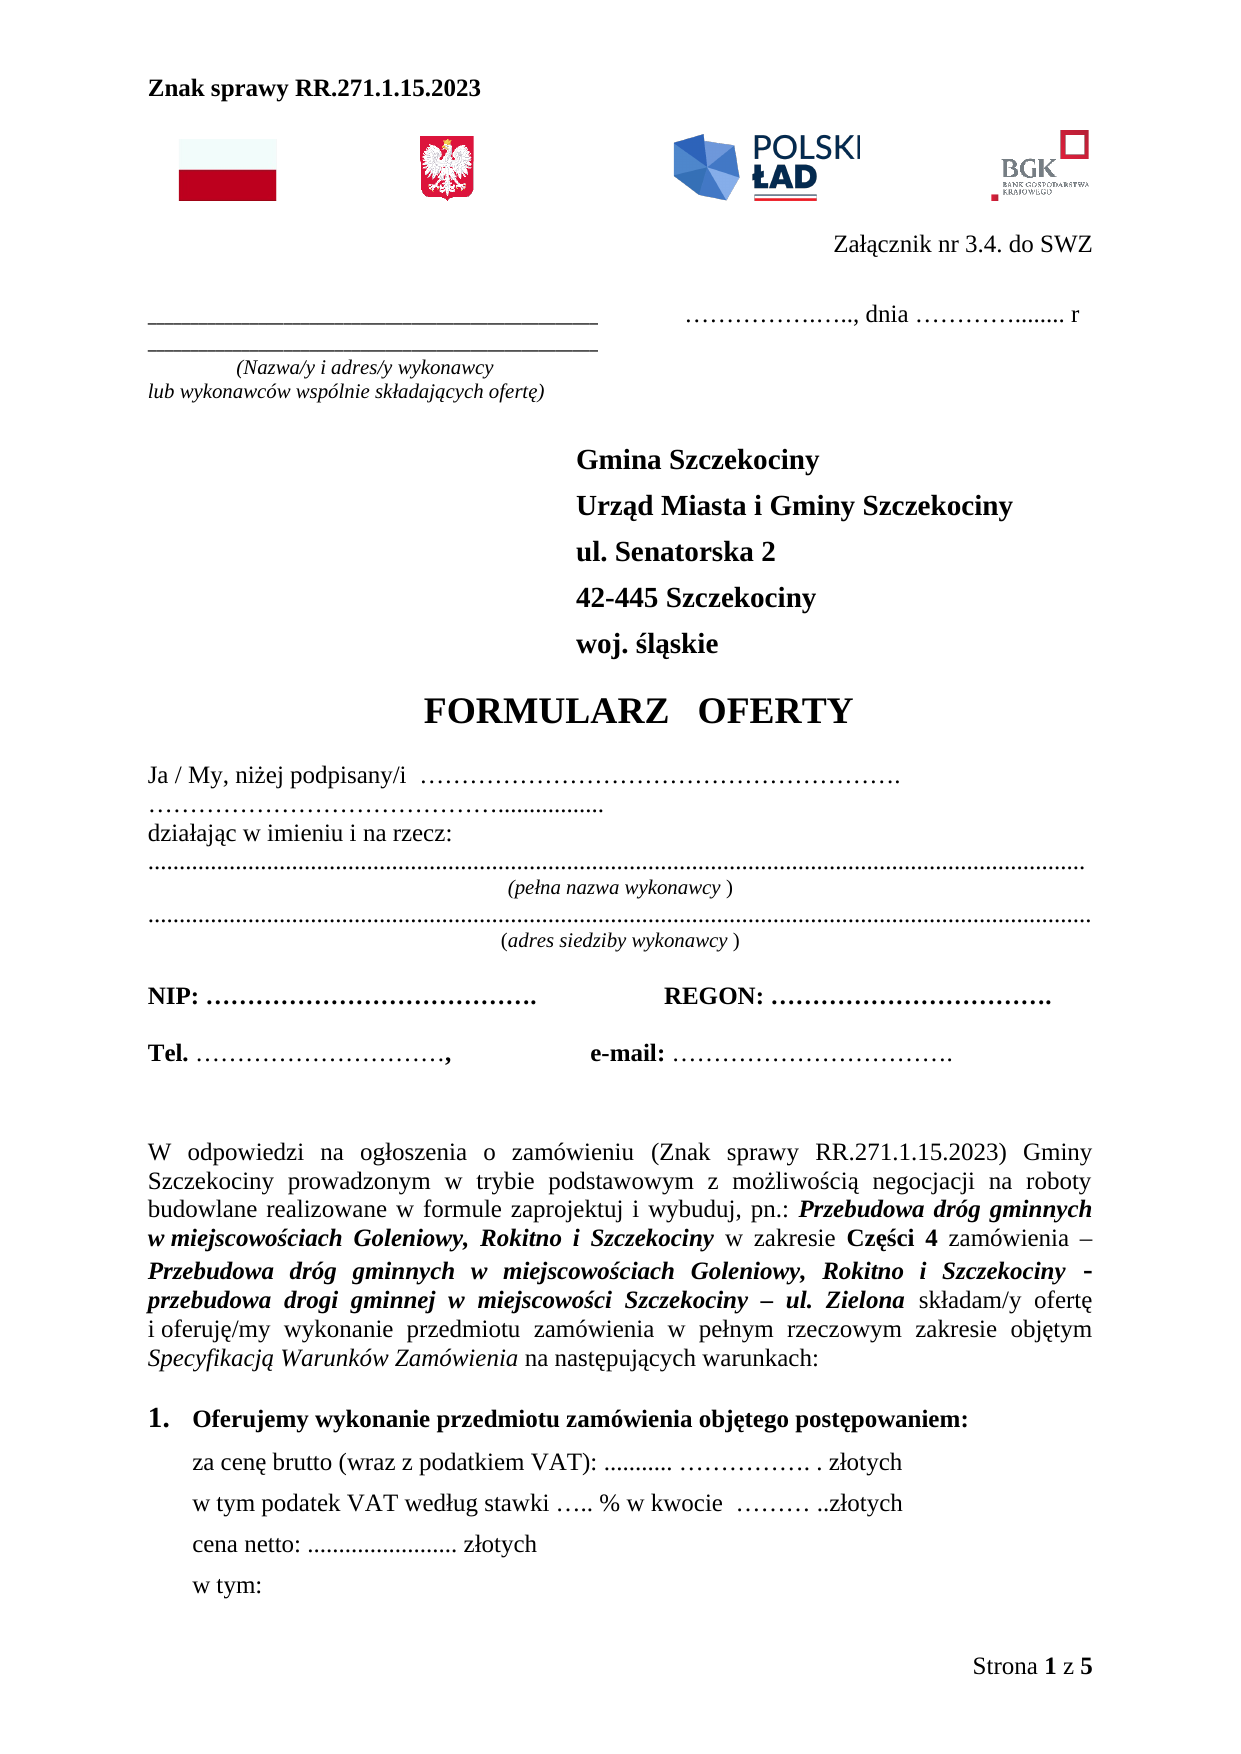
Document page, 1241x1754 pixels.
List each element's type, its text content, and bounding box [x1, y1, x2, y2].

text 42-445 Szczekociny [576, 580, 1093, 613]
picture [673, 134, 860, 201]
text FORMULARZ OFERTY [185, 688, 1093, 731]
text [192, 1488, 1093, 1517]
text (pełna nazwa wykonawcy ) [148, 875, 1093, 899]
text NIP: …………………………………. REGON: ……………………………. [148, 981, 1093, 1009]
text cena netto: ........................ złotych [192, 1529, 1093, 1558]
list Oferujemy wykonanie przedmiotu zamówienia objętego postępowaniem: [148, 1401, 1093, 1434]
picture [178, 139, 277, 201]
text za cenę brutto (wraz z podatkiem VAT): ........... ……………. . złotych [192, 1447, 1093, 1475]
text _____________________________________________________ …………….….., dnia …………........ r [148, 299, 1093, 328]
text Ja / My, niżej podpisany/i ………………………………………………….……………………………………................. [148, 760, 1093, 818]
text Gmina Szczekociny [576, 442, 1093, 475]
picture [420, 136, 474, 201]
text ul. Senatorska 2 [576, 534, 1093, 567]
text Załącznik nr 3.4. do SWZ [148, 229, 1093, 258]
text Urząd Miasta i Gminy Szczekociny [576, 488, 1093, 521]
text _____________________________________________________ [148, 328, 1093, 355]
title woj. śląskie [576, 626, 1093, 659]
text w tym: [192, 1570, 1093, 1599]
text lub wykonawców wspólnie składających ofertę) [148, 379, 1093, 403]
picture [991, 130, 1089, 201]
text Tel. …………………………, e-mail: ……………………………. [148, 1038, 1093, 1067]
text (adres siedziby wykonawcy ) [148, 928, 1093, 952]
text ....................................................................................................................................................... [148, 899, 1093, 928]
text W odpowiedzi na ogłoszenia o zamówieniu (Znak sprawy RR.271.1.15.2023) Gminy Szczekociny prowadzonym w trybie podstawowym z możliwością negocjacji na roboty budowlane realizowane w formule zaprojektuj i wybuduj, pn.: Przebudowa dróg gminnych w miejscowościach Goleniowy, Rokitno i Szczekociny w zakresie Części 4 zamówienia – Przebudowa dróg gminnych w miejscowościach Goleniowy, Rokitno i Szczekociny - przebudowa drogi gminnej w miejscowości Szczekociny – ul. Zielona składam/y ofertę i oferuję/my wykonanie przedmiotu zamówienia w pełnym rzeczowym zakresie objętym Specyfikacją Warunków Zamówienia na następujących warunkach: [148, 1137, 1093, 1372]
text (Nazwa/y i adres/y wykonawcy [148, 355, 1093, 379]
text działając w imieniu i na rzecz: [148, 818, 1093, 846]
text ...................................................................................................................................................... [148, 846, 1093, 875]
